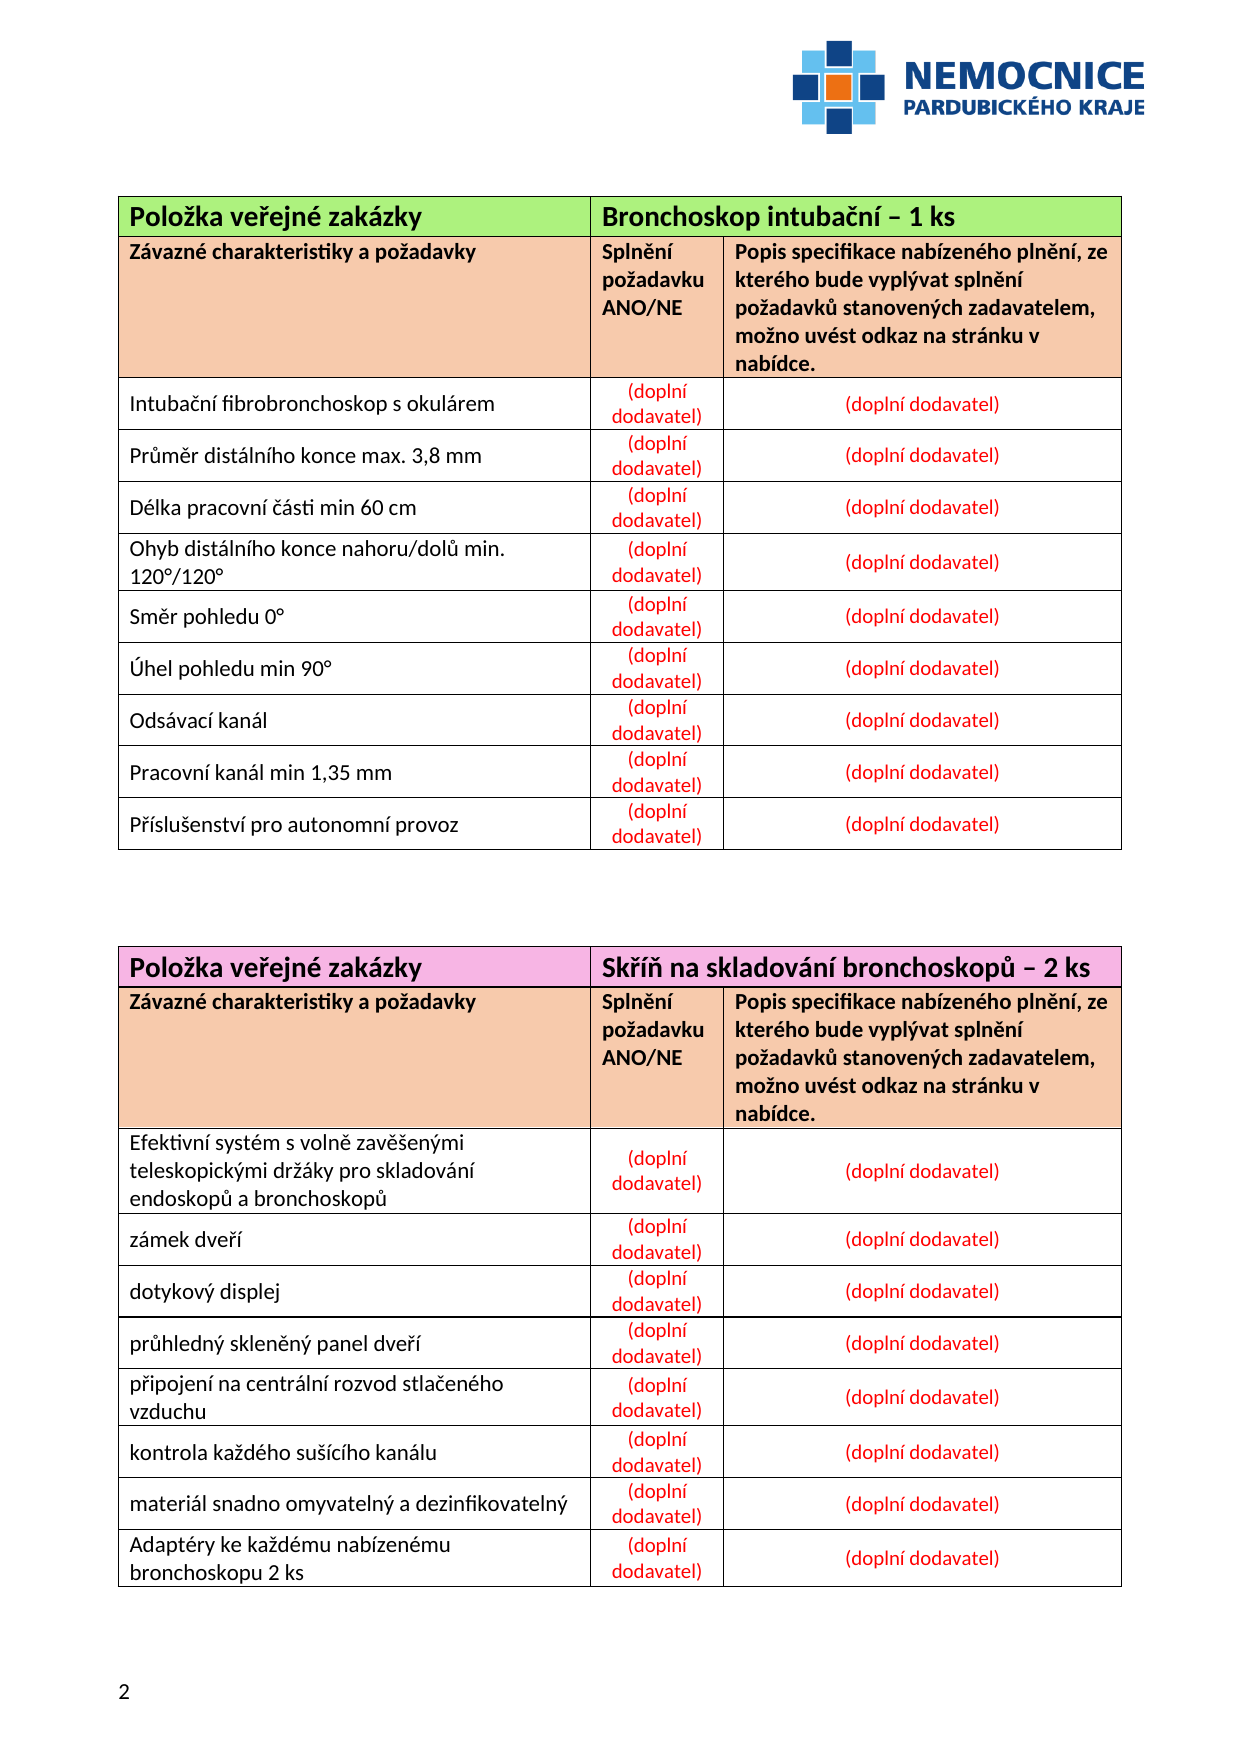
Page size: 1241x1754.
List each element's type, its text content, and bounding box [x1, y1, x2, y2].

table_cell Ohyb distálního konce nahoru/dolů min. 120°/120° [119, 534, 590, 590]
table_cell (doplní dodavatel) [724, 1266, 1121, 1316]
table_cell připojení na centrální rozvod stlačeného vzduchu [119, 1369, 590, 1425]
table_cell (doplní dodavatel) [591, 746, 723, 797]
table_cell Závazné charakteristiky a požadavky [119, 988, 590, 1127]
table_cell Příslušenství pro autonomní provoz [119, 798, 590, 849]
table_cell (doplní dodavatel) [591, 1369, 723, 1425]
table_cell (doplní dodavatel) [591, 798, 723, 849]
table_cell Průměr distálního konce max. 3,8 mm [119, 430, 590, 481]
table_cell (doplní dodavatel) [724, 798, 1121, 849]
table_cell (doplní dodavatel) [591, 643, 723, 693]
table_cell (doplní dodavatel) [724, 1214, 1121, 1264]
table_header Položka veřejné zakázky [119, 947, 590, 986]
table_cell (doplní dodavatel) [724, 1129, 1121, 1213]
table_cell (doplní dodavatel) [591, 1129, 723, 1213]
table_cell (doplní dodavatel) [591, 430, 723, 481]
table_cell Pracovní kanál min 1,35 mm [119, 746, 590, 797]
table_cell (doplní dodavatel) [724, 430, 1121, 481]
table_cell (doplní dodavatel) [591, 1266, 723, 1316]
table_cell (doplní dodavatel) [724, 591, 1121, 642]
table_cell (doplní dodavatel) [591, 1426, 723, 1477]
table_cell Splnění požadavku ANO/NE [591, 237, 723, 377]
table_cell kontrola každého sušícího kanálu [119, 1426, 590, 1477]
table_cell zámek dveří [119, 1214, 590, 1264]
table_header Skříň na skladování bronchoskopů – 2 ks [591, 947, 1121, 986]
table_cell (doplní dodavatel) [591, 482, 723, 533]
table_cell (doplní dodavatel) [724, 534, 1121, 590]
table_cell Adaptéry ke každému nabízenému bronchoskopu 2 ks [119, 1530, 590, 1586]
table_cell (doplní dodavatel) [724, 1478, 1121, 1529]
table_cell (doplní dodavatel) [724, 695, 1121, 745]
table_cell Odsávací kanál [119, 695, 590, 745]
table_cell (doplní dodavatel) [591, 591, 723, 642]
table_cell (doplní dodavatel) [724, 378, 1121, 429]
picture [791, 39, 1145, 135]
table_cell (doplní dodavatel) [591, 534, 723, 590]
table_header Položka veřejné zakázky [119, 197, 590, 236]
table_cell dotykový displej [119, 1266, 590, 1316]
table_cell Závazné charakteristiky a požadavky [119, 237, 590, 377]
table_cell (doplní dodavatel) [591, 1478, 723, 1529]
table_cell Délka pracovní části min 60 cm [119, 482, 590, 533]
table_cell (doplní dodavatel) [591, 1530, 723, 1586]
table_cell (doplní dodavatel) [724, 1426, 1121, 1477]
table_cell Intubační fibrobronchoskop s okulárem [119, 378, 590, 429]
table_cell Popis specifikace nabízeného plnění, ze kterého bude vyplývat splnění požadavků stanovených zadavatelem, možno uvést odkaz na stránku v nabídce. [724, 237, 1121, 377]
table_cell průhledný skleněný panel dveří [119, 1318, 590, 1368]
table_cell materiál snadno omyvatelný a dezinfikovatelný [119, 1478, 590, 1529]
table_cell (doplní dodavatel) [724, 482, 1121, 533]
table_cell (doplní dodavatel) [724, 1318, 1121, 1368]
table_cell Efektivní systém s volně zavěšenými teleskopickými držáky pro skladování endoskopů a bronchoskopů [119, 1129, 590, 1213]
table_cell (doplní dodavatel) [724, 643, 1121, 693]
table_cell (doplní dodavatel) [591, 378, 723, 429]
table_cell Úhel pohledu min 90° [119, 643, 590, 693]
table_cell (doplní dodavatel) [724, 1530, 1121, 1586]
table_cell (doplní dodavatel) [724, 1369, 1121, 1425]
table_cell (doplní dodavatel) [724, 746, 1121, 797]
table_cell (doplní dodavatel) [591, 1214, 723, 1264]
table_cell Směr pohledu 0° [119, 591, 590, 642]
table_cell (doplní dodavatel) [591, 1318, 723, 1368]
table_cell (doplní dodavatel) [591, 695, 723, 745]
table_cell Splnění požadavku ANO/NE [591, 988, 723, 1127]
table_header Bronchoskop intubační – 1 ks [591, 197, 1121, 236]
table_cell Popis specifikace nabízeného plnění, ze kterého bude vyplývat splnění požadavků stanovených zadavatelem, možno uvést odkaz na stránku v nabídce. [724, 988, 1121, 1127]
